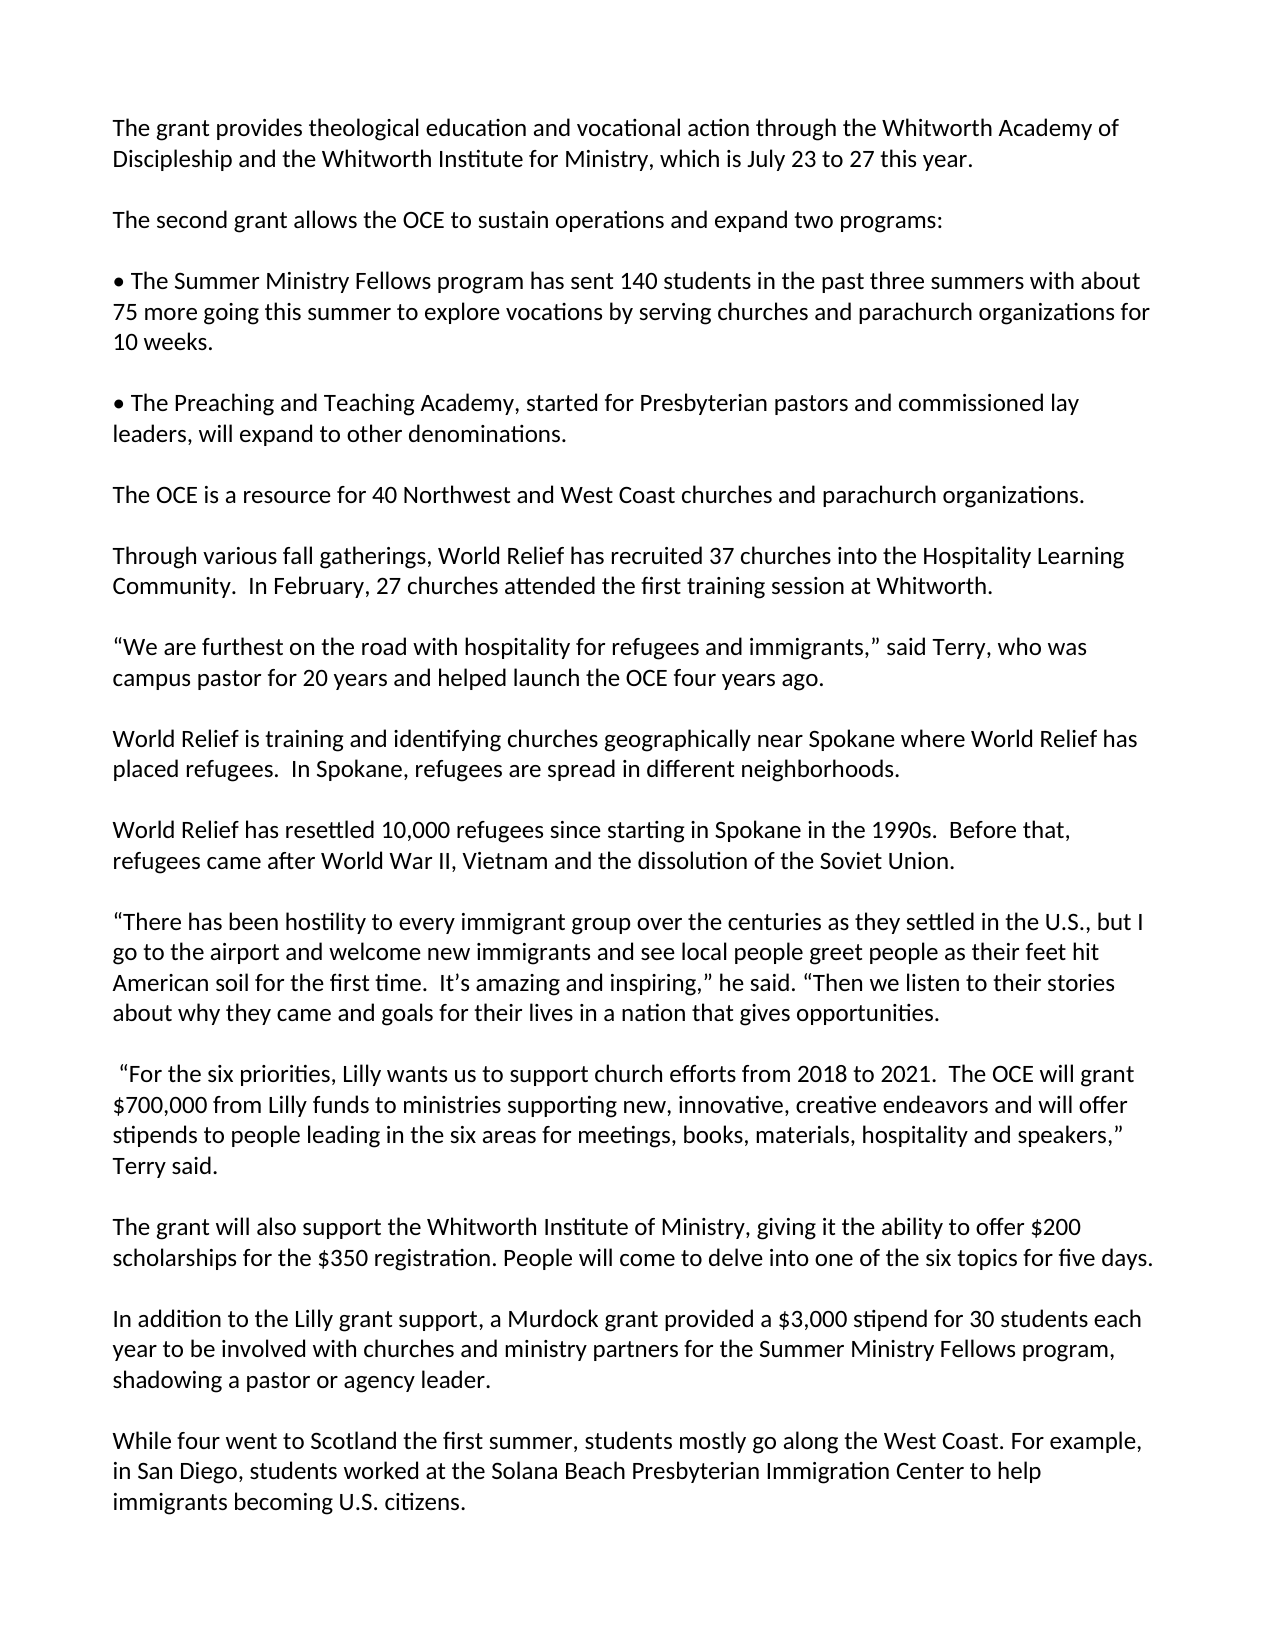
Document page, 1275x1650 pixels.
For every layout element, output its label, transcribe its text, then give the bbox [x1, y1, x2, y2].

text Through various fall gatherings, World Relief has recruited 37 churches into the Hospitality Learning Community. In February, 27 churches attended the first training session at Whitworth. [112, 540, 1162, 601]
text The grant will also support the Whitworth Institute of Ministry, giving it the ability to offer $200 scholarships for the $350 registration. People will come to delve into one of the six topics for five days. [112, 1211, 1162, 1272]
text World Relief has resettled 10,000 refugees since starting in Spokane in the 1990s. Before that, refugees came after World War II, Vietnam and the dissolution of the Soviet Union. [112, 814, 1162, 876]
text In addition to the Lilly grant support, a Murdock grant provided a $3,000 stipend for 30 students each year to be involved with churches and ministry partners for the Summer Ministry Fellows program, shadowing a pastor or agency leader. [112, 1303, 1162, 1394]
text The OCE is a resource for 40 Northwest and West Coast churches and parachurch organizations. [112, 479, 1162, 509]
text “We are furthest on the road with hospitality for refugees and immigrants,” said Terry, who was campus pastor for 20 years and helped launch the OCE four years ago. [112, 631, 1162, 692]
text While four went to Scotland the first summer, students mostly go along the West Coast. For example, in San Diego, students worked at the Solana Beach Presbyterian Immigration Center to help immigrants becoming U.S. citizens. [112, 1425, 1162, 1516]
text World Relief is training and identifying churches geographically near Spokane where World Relief has placed refugees. In Spokane, refugees are spread in different neighborhoods. [112, 723, 1162, 784]
text The grant provides theological education and vocational action through the Whitworth Academy of Discipleship and the Whitworth Institute for Ministry, which is July 23 to 27 this year. [112, 112, 1162, 173]
text • The Preaching and Teaching Academy, started for Presbyterian pastors and commissioned lay leaders, will expand to other denominations. [112, 387, 1162, 448]
text “There has been hostility to every immigrant group over the centuries as they settled in the U.S., but I go to the airport and welcome new immigrants and see local people greet people as their feet hit American soil for the first time. It’s amazing and inspiring,” he said. “Then we listen to their stories about why they came and goals for their lives in a nation that gives opportunities. [112, 906, 1162, 1028]
text “For the six priorities, Lilly wants us to support church efforts from 2018 to 2021. The OCE will grant $700,000 from Lilly funds to ministries supporting new, innovative, creative endeavors and will offer stipends to people leading in the six areas for meetings, books, materials, hospitality and speakers,” Terry said. [112, 1059, 1162, 1181]
text • The Summer Ministry Fellows program has sent 140 students in the past three summers with about 75 more going this summer to explore vocations by serving churches and parachurch organizations for 10 weeks. [112, 265, 1162, 357]
text The second grant allows the OCE to sustain operations and expand two programs: [112, 204, 1162, 234]
